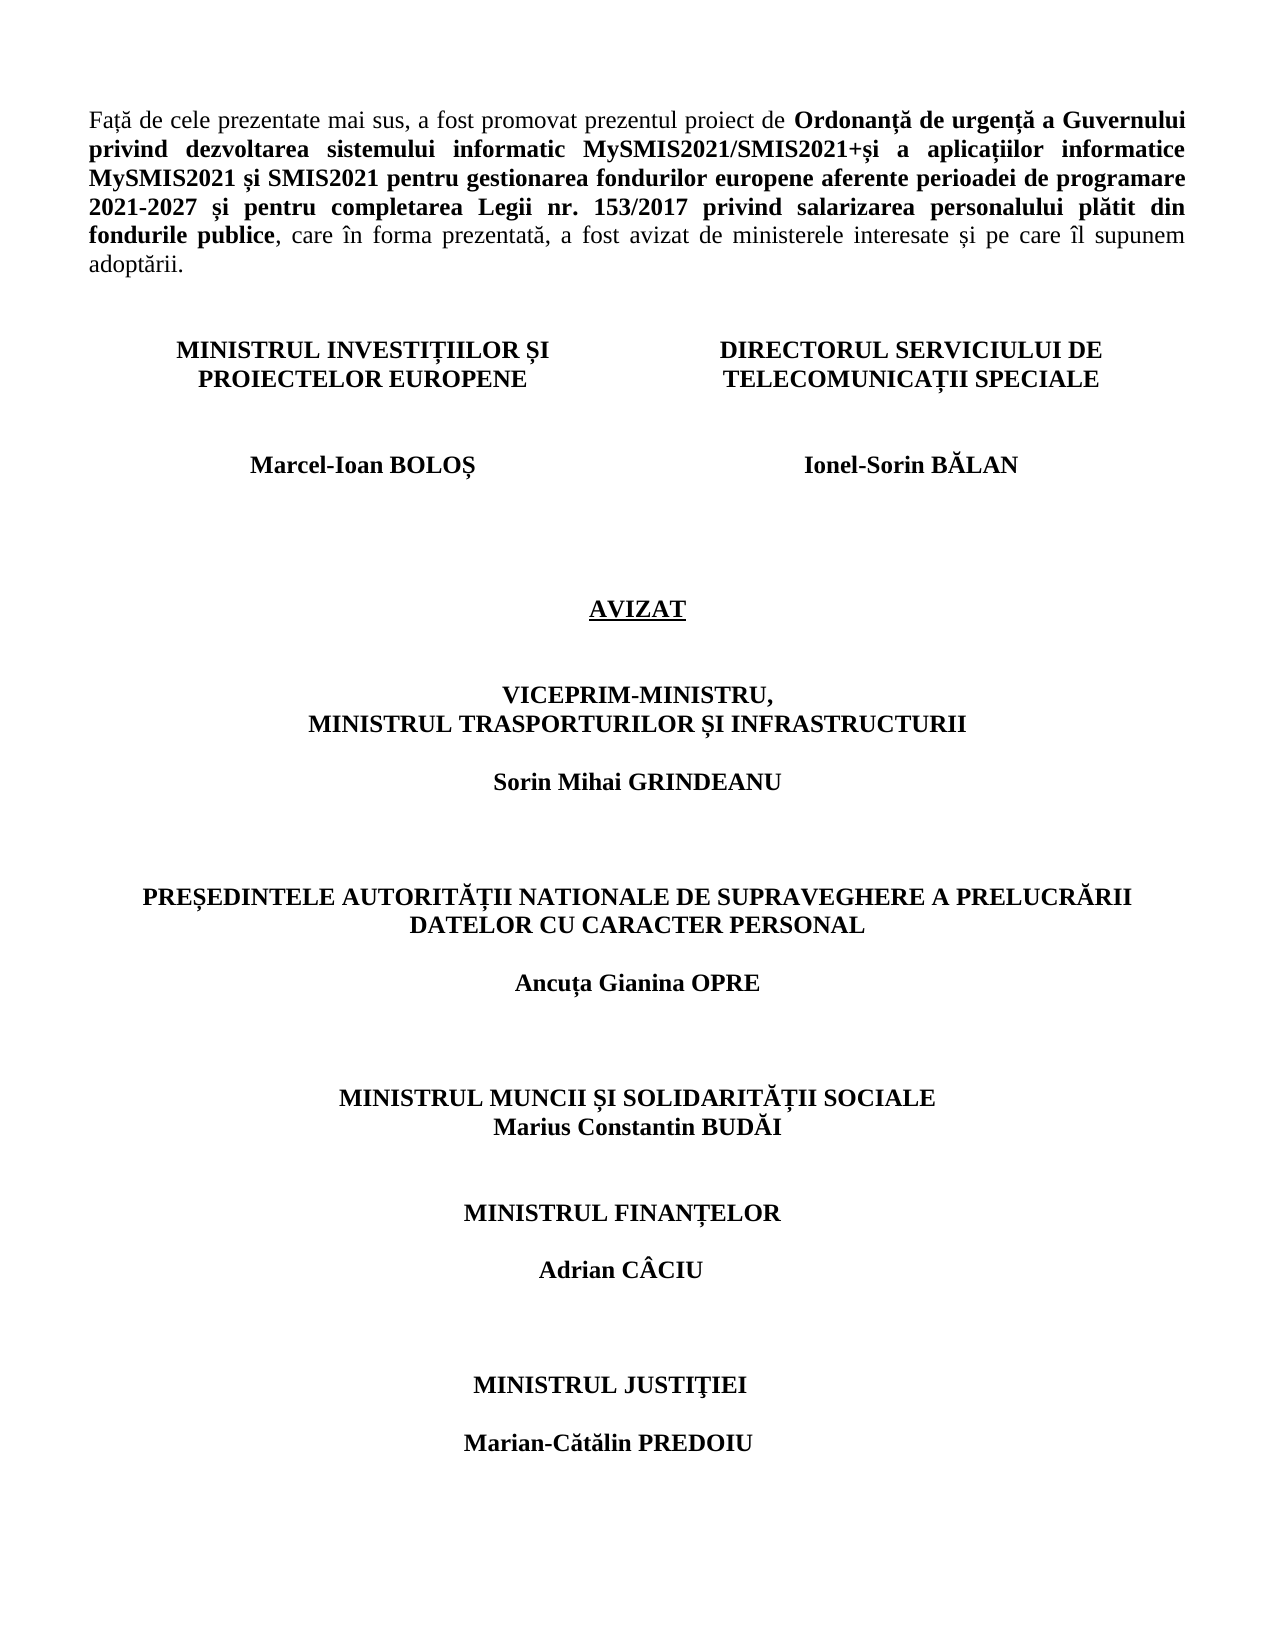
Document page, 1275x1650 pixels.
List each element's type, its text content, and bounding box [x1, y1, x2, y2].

text VICEPRIM-MINISTRU, [89, 681, 1186, 709]
text MINISTRUL FINANȚELOR [424, 1198, 1186, 1227]
text MINISTRUL MUNCII ȘI SOLIDARITĂȚII SOCIALE [89, 1083, 1186, 1112]
text Sorin Mihai GRINDEANU [89, 767, 1186, 796]
table_header MINISTRUL INVESTIȚIILOR ȘI PROIECTELOR EUROPENE Marcel-Ioan BOLOȘ [89, 336, 637, 508]
text Ancuța Gianina OPRE [89, 968, 1186, 997]
text Adrian CÂCIU [464, 1256, 1186, 1284]
table_header DIRECTORUL SERVICIULUI DE TELECOMUNICAȚII SPECIALE Ionel-Sorin BĂLAN [637, 336, 1185, 508]
text Marian-Cătălin PREDOIU [398, 1428, 1186, 1457]
text Față de cele prezentate mai sus, a fost promovat prezentul proiect de Ordonanță de urgență a Guvernului privind dezvoltarea sistemului informatic MySMIS2021/SMIS2021+și a aplicațiilor informatice MySMIS2021 și SMIS2021 pentru gestionarea fondurilor europene aferente perioadei de programare 2021-2027 și pentru completarea Legii nr. 153/2017 privind salarizarea personalului plătit din fondurile publice, care în forma prezentată, a fost avizat de ministerele interesate și pe care îl supunem adoptării. [89, 106, 1186, 278]
text Marius Constantin BUDĂI [89, 1112, 1186, 1141]
text PREȘEDINTELE AUTORITĂȚII NATIONALE DE SUPRAVEGHERE A PRELUCRĂRII DATELOR CU CARACTER PERSONAL [89, 882, 1186, 939]
text MINISTRUL TRASPORTURILOR ȘI INFRASTRUCTURII [89, 709, 1186, 738]
text MINISTRUL JUSTIŢIEI [398, 1371, 1186, 1399]
text AVIZAT [89, 594, 1186, 623]
